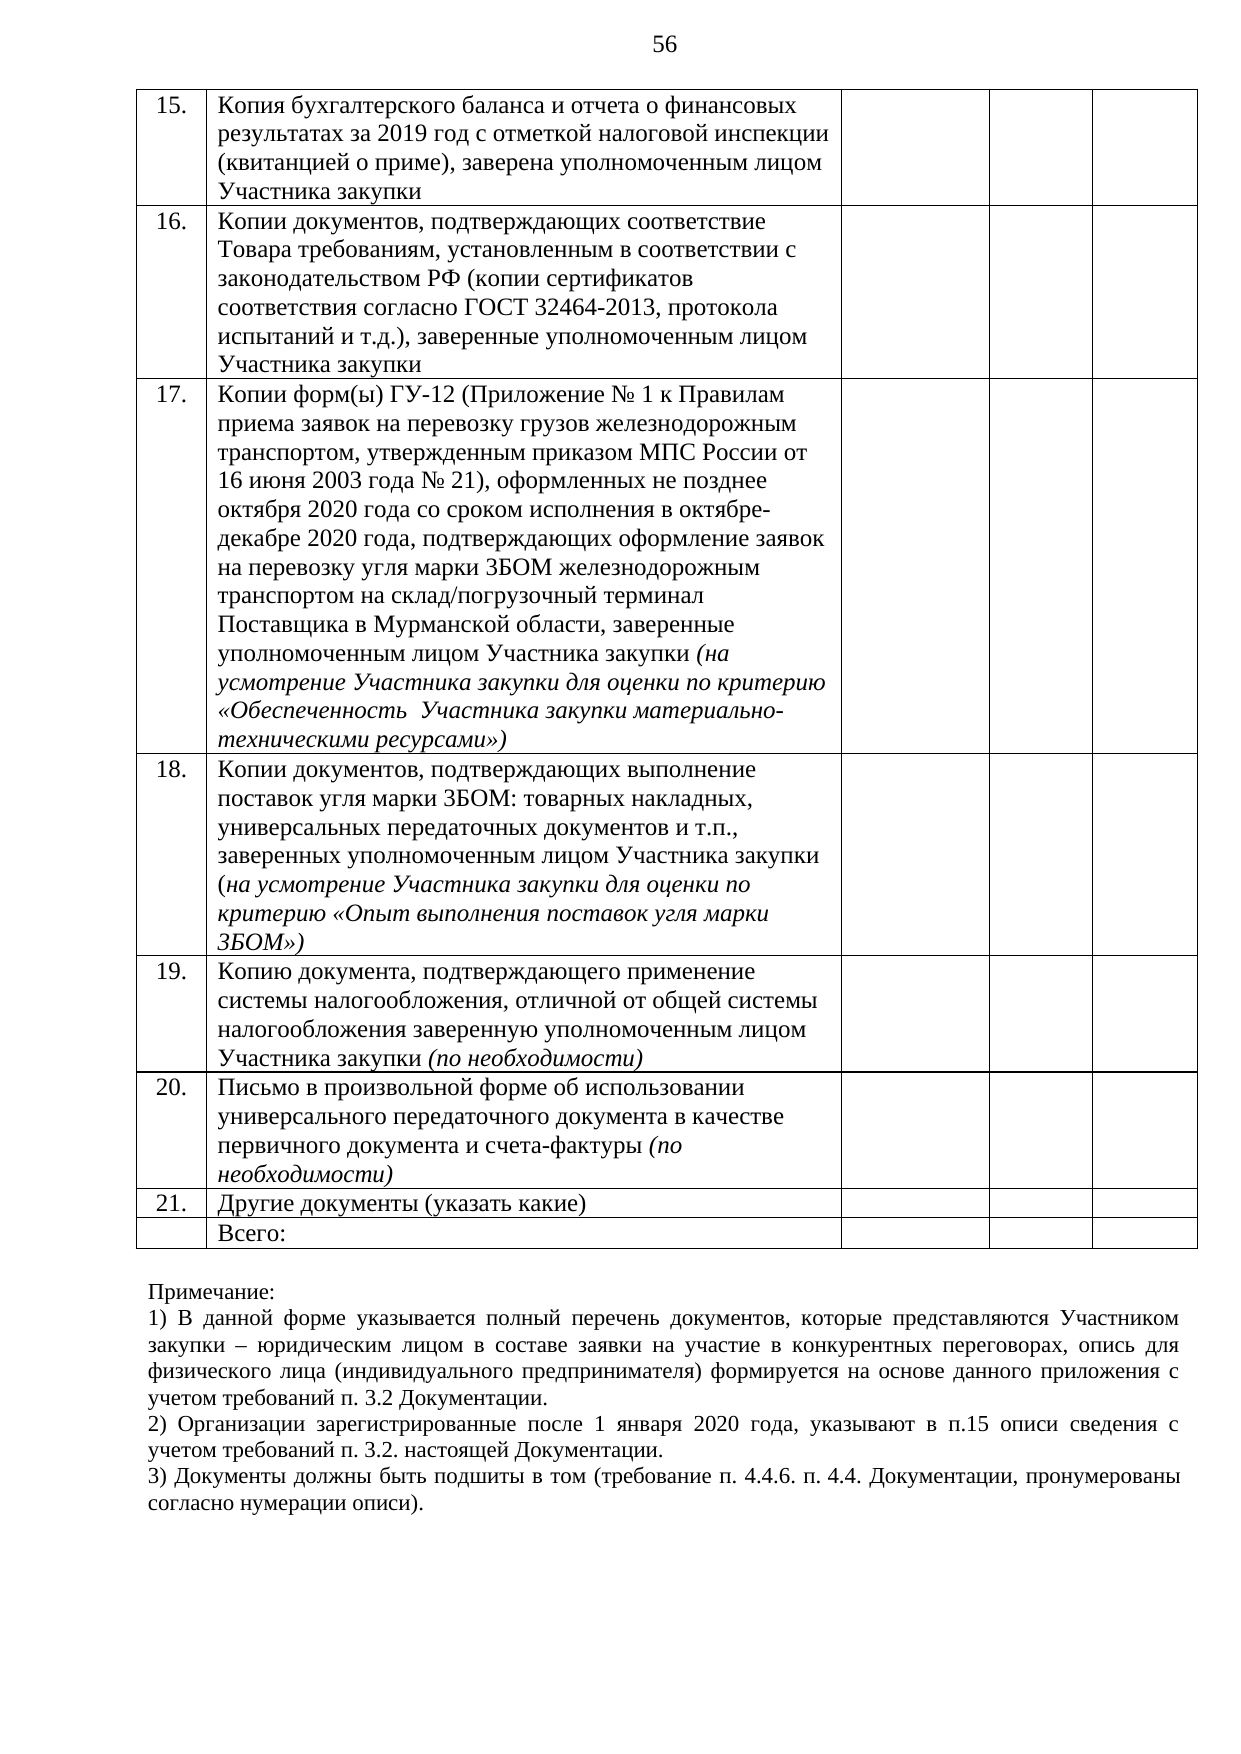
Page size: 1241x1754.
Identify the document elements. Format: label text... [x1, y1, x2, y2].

table_cell [990, 379, 1092, 753]
table_cell Копии документов, подтверждающих соответствие Товара требованиям, установленным в соответствии с законодательством РФ (копии сертификатов соответствия согласно ГОСТ 32464-2013, протокола испытаний и т.д.), заверенные уполномоченным лицом Участника закупки [207, 206, 841, 378]
table_cell Письмо в произвольной форме об использовании универсального передаточного документа в качестве первичного документа и счета-фактуры (по необходимости) [207, 1073, 841, 1187]
table_cell [1093, 1073, 1197, 1187]
table_cell 18. [137, 754, 206, 955]
table_cell Копия бухгалтерского баланса и отчета о финансовых результатах за 2019 год с отметкой налоговой инспекции (квитанцией о приме), заверена уполномоченным лицом Участника закупки [207, 90, 841, 205]
list Организации зарегистрированные после 1 января 2020 года, указывают в п.15 описи сведения с учетом требований п. 3.2. настоящей Документации. [148, 1410, 1181, 1463]
table_cell [1093, 90, 1197, 205]
table_cell 15. [137, 90, 206, 205]
table_cell [1093, 1218, 1197, 1248]
table_cell [842, 754, 989, 955]
table_cell 17. [137, 379, 206, 753]
table_cell Всего: [207, 1218, 841, 1248]
table_cell [990, 90, 1092, 205]
table_cell Другие документы (указать какие) [207, 1189, 841, 1217]
table_cell [990, 956, 1092, 1071]
table_cell [990, 754, 1092, 955]
table_cell [842, 90, 989, 205]
table_cell [990, 1073, 1092, 1187]
table_cell [1093, 206, 1197, 378]
table_cell [842, 206, 989, 378]
table_cell [842, 379, 989, 753]
table_cell [1093, 754, 1197, 955]
table_cell [1093, 956, 1197, 1071]
table_cell [990, 1218, 1092, 1248]
text 3) Документы должны быть подшиты в том (требование п. 4.4.6. п. 4.4. Документации, пронумерованы согласно нумерации описи). [148, 1463, 1181, 1515]
table_cell [1093, 1189, 1197, 1217]
table_cell Копию документа, подтверждающего применение системы налогообложения, отличной от общей системы налогообложения заверенную уполномоченным лицом Участника закупки (по необходимости) [207, 956, 841, 1071]
table_cell [842, 1073, 989, 1187]
table_cell 19. [137, 956, 206, 1071]
table_cell [990, 1189, 1092, 1217]
table_cell [842, 1189, 989, 1217]
table_cell [137, 1218, 206, 1248]
list В данной форме указывается полный перечень документов, которые представляются Участником закупки – юридическим лицом в составе заявки на участие в конкурентных переговорах, опись для физического лица (индивидуального предпринимателя) формируется на основе данного приложения с учетом требований п. 3.2 Документации. [148, 1304, 1181, 1410]
table_cell Копии документов, подтверждающих выполнение поставок угля марки 3БОМ: товарных накладных, универсальных передаточных документов и т.п., заверенных уполномоченным лицом Участника закупки (на усмотрение Участника закупки для оценки по критерию «Опыт выполнения поставок угля марки 3БОМ») [207, 754, 841, 955]
text Примечание: [148, 1278, 1181, 1304]
table_cell Копии форм(ы) ГУ-12 (Приложение № 1 к Правилам приема заявок на перевозку грузов железнодорожным транспортом, утвержденным приказом МПС России от 16 июня 2003 года № 21), оформленных не позднее октября 2020 года со сроком исполнения в октябре-декабре 2020 года, подтверждающих оформление заявок на перевозку угля марки 3БОМ железнодорожным транспортом на склад/погрузочный терминал Поставщика в Мурманской области, заверенные уполномоченным лицом Участника закупки (на усмотрение Участника закупки для оценки по критерию «Обеспеченность Участника закупки материально-техническими ресурсами») [207, 379, 841, 753]
table_cell [990, 206, 1092, 378]
table_cell 21. [137, 1189, 206, 1217]
table_cell [842, 956, 989, 1071]
table_cell [842, 1218, 989, 1248]
table_cell [1093, 379, 1197, 753]
table_cell 16. [137, 206, 206, 378]
table_cell 20. [137, 1073, 206, 1187]
